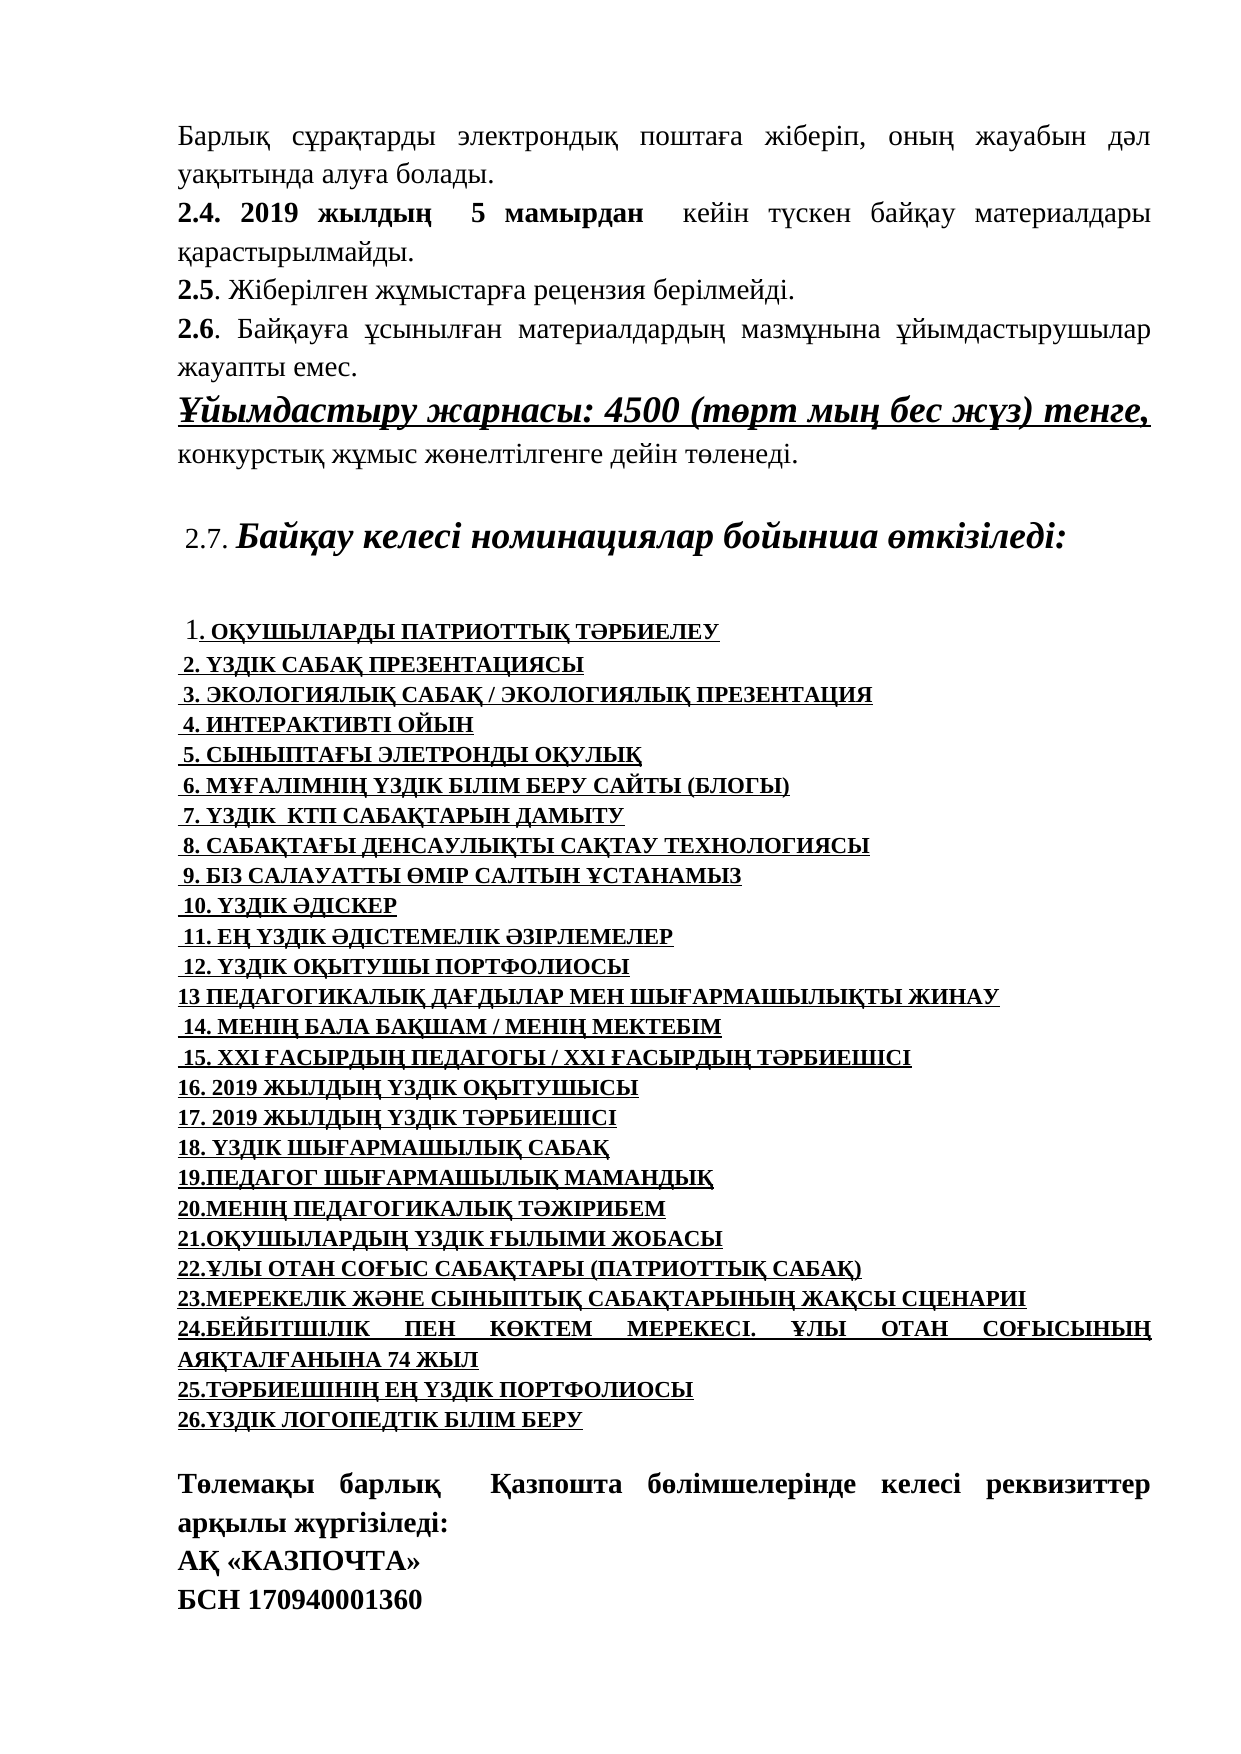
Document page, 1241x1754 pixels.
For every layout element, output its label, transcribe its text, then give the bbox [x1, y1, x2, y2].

text 18. ҮЗДІК ШЫҒАРМАШЫЛЫҚ САБАҚ [177, 1134, 1152, 1161]
text 3. ЭКОЛОГИЯЛЫҚ САБАҚ / ЭКОЛОГИЯЛЫҚ ПРЕЗЕНТАЦИЯ [177, 681, 1152, 707]
text 19.ПЕДАГОГ ШЫҒАРМАШЫЛЫҚ МАМАНДЫҚ [177, 1164, 1152, 1191]
text 2.7. Байқау келесі номинациялар бойынша өткізіледі: [177, 513, 1152, 556]
text Барлық сұрақтарды электрондық поштаға жіберіп, оның жауабын дәл уақытында алуға болады. [177, 118, 1152, 190]
text 8. САБАҚТАҒЫ ДЕНСАУЛЫҚТЫ САҚТАУ ТЕХНОЛОГИЯСЫ [177, 832, 1152, 858]
text 26.ҮЗДІК ЛОГОПЕДТІК БІЛІМ БЕРУ [177, 1406, 1152, 1432]
text 14. МЕНІҢ БАЛА БАҚШАМ / МЕНІҢ МЕКТЕБІМ [177, 1013, 1152, 1040]
text 6. МҰҒАЛІМНІҢ ҮЗДІК БІЛІМ БЕРУ САЙТЫ (БЛОГЫ) [177, 772, 1152, 798]
text 20.МЕНІҢ ПЕДАГОГИКАЛЫҚ ТӘЖІРИБЕМ [177, 1194, 1152, 1221]
text 24.БЕЙБІТШІЛІК ПЕН КӨКТЕМ МЕРЕКЕСІ. ҰЛЫ ОТАН СОҒЫСЫНЫҢ АЯҚТАЛҒАНЫНА 74 ЖЫЛ [177, 1339, 1152, 1372]
text Ұйымдастыру жарнасы: 4500 (төрт мың бес жүз) тенге, конкурстық жұмыс жөнелтілгенге дейін төленеді. [177, 388, 1152, 469]
text 17. 2019 ЖЫЛДЫҢ ҮЗДІК ТӘРБИЕШІСІ [177, 1104, 1152, 1130]
text 7. ҮЗДІК КТП САБАҚТАРЫН ДАМЫТУ [177, 802, 1152, 828]
text 24.БЕЙБІТШІЛІК ПЕН КӨКТЕМ МЕРЕКЕСІ. ҰЛЫ ОТАН СОҒЫСЫНЫҢ АЯҚТАЛҒАНЫНА 74 ЖЫЛ [177, 1315, 1152, 1338]
text 10. ҮЗДІК ӘДІСКЕР [177, 892, 1152, 919]
text 25.ТӘРБИЕШІНІҢ ЕҢ ҮЗДІК ПОРТФОЛИОСЫ [177, 1376, 1152, 1402]
text 2. ҮЗДІК САБАҚ ПРЕЗЕНТАЦИЯСЫ [177, 651, 1152, 677]
text 13 ПЕДАГОГИКАЛЫҚ ДАҒДЫЛАР МЕН ШЫҒАРМАШЫЛЫҚТЫ ЖИНАУ [177, 983, 1152, 1009]
text 9. БІЗ САЛАУАТТЫ ӨМІР САЛТЫН ҰСТАНАМЫЗ [177, 862, 1152, 889]
text 4. ИНТЕРАКТИВТІ ОЙЫН [177, 711, 1152, 738]
text 15. ХХІ ҒАСЫРДЫҢ ПЕДАГОГЫ / ХХІ ҒАСЫРДЫҢ ТӘРБИЕШІСІ [177, 1043, 1152, 1070]
text 1. ОҚУШЫЛАРДЫ ПАТРИОТТЫҚ ТӘРБИЕЛЕУ [177, 612, 1152, 646]
text 12. ҮЗДІК ОҚЫТУШЫ ПОРТФОЛИОСЫ [177, 953, 1152, 979]
text 2.5. Жіберілген жұмыстарға рецензия берілмейді. [177, 272, 1152, 306]
text 5. СЫНЫПТАҒЫ ЭЛЕТРОНДЫ ОҚУЛЫҚ [177, 741, 1152, 768]
text Төлемақы барлық Қазпошта бөлімшелерінде келесі реквизиттер арқылы жүргізіледі: [177, 1466, 1152, 1538]
text БСН 170940001360 [177, 1582, 1152, 1616]
text 2.4. 2019 жылдың 5 мамырдан кейін түскен байқау материалдары қарастырылмайды. [177, 195, 1152, 267]
text 16. 2019 ЖЫЛДЫҢ ҮЗДІК ОҚЫТУШЫСЫ [177, 1074, 1152, 1100]
text 11. ЕҢ ҮЗДІК ӘДІСТЕМЕЛІК ӘЗІРЛЕМЕЛЕР [177, 923, 1152, 949]
text 2.6. Байқауға ұсынылған материалдардың мазмұнына ұйымдастырушылар жауапты емес. [177, 311, 1152, 383]
text 23.МЕРЕКЕЛІК ЖӘНЕ СЫНЫПТЫҚ САБАҚТАРЫНЫҢ ЖАҚСЫ СЦЕНАРИІ [177, 1285, 1152, 1312]
text 22.ҰЛЫ ОТАН СОҒЫС САБАҚТАРЫ (ПАТРИОТТЫҚ САБАҚ) [177, 1255, 1152, 1281]
text АҚ «КАЗПОЧТА» [177, 1543, 1152, 1577]
text 21.ОҚУШЫЛАРДЫҢ ҮЗДІК ҒЫЛЫМИ ЖОБАСЫ [177, 1225, 1152, 1251]
